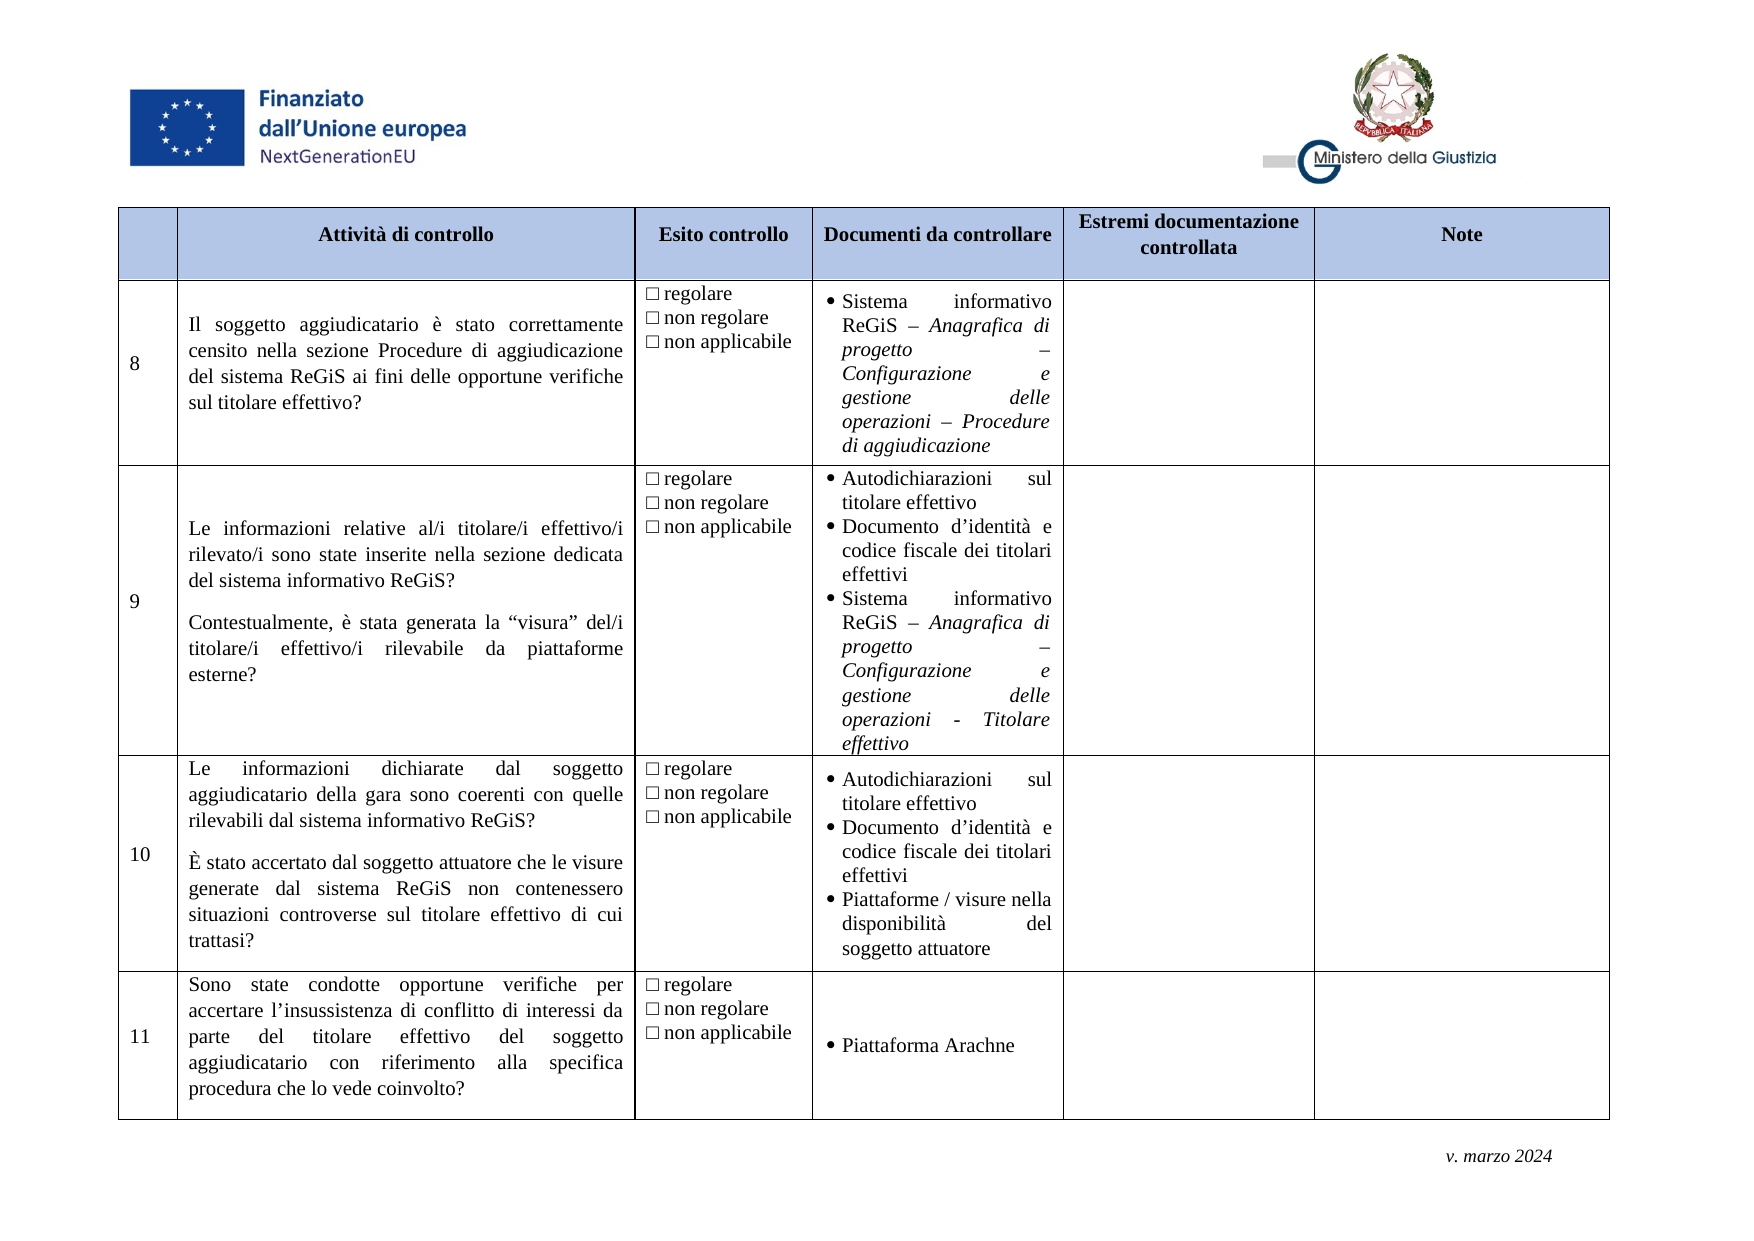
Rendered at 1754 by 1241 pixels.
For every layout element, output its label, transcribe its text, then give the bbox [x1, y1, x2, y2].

table_cell [1315, 756, 1609, 971]
table_cell □ regolare □ non regolare □ non applicabile [636, 281, 812, 465]
table_cell □ regolare □ non regolare □ non applicabile [636, 972, 812, 1118]
table_cell [1064, 756, 1314, 971]
table_cell [1315, 972, 1609, 1118]
table_header [119, 208, 177, 279]
table_cell [1064, 972, 1314, 1118]
table_header Esito controllo [636, 208, 812, 279]
table_cell [1064, 281, 1314, 465]
table_cell Sistema informativo ReGiS – Anagrafica di progetto – Configurazione e gestione delle operazioni – Procedure di aggiudicazione [813, 281, 1063, 465]
table_header Attività di controllo [178, 208, 634, 279]
picture [1200, 41, 1605, 207]
table_cell [1315, 281, 1609, 465]
table_cell Autodichiarazioni sul titolare effettivo Documento d’identità e codice fiscale dei titolari effettivi Piattaforme / visure nella disponibilità del soggetto attuatore [813, 756, 1063, 971]
table_header Estremi documentazione controllata [1064, 208, 1314, 279]
table_cell Le informazioni relative al/i titolare/i effettivo/i rilevato/i sono state inserite nella sezione dedicata del sistema informativo ReGiS? Contestualmente, è stata generata la “visura” del/i titolare/i effettivo/i rilevabile da piattaforme esterne? [178, 466, 634, 755]
table_cell [1315, 466, 1609, 755]
table_header Documenti da controllare [813, 208, 1063, 279]
table_cell Autodichiarazioni sul titolare effettivo Documento d’identità e codice fiscale dei titolari effettivi Sistema informativo ReGiS – Anagrafica di progetto – Configurazione e gestione delle operazioni - Titolare effettivo [813, 466, 1063, 755]
picture [118, 80, 485, 176]
table_cell 9 [119, 466, 177, 755]
table_cell [1064, 466, 1314, 755]
table_cell Sono state condotte opportune verifiche per accertare l’insussistenza di conflitto di interessi da parte del titolare effettivo del soggetto aggiudicatario con riferimento alla specifica procedura che lo vede coinvolto? [178, 972, 634, 1118]
table_cell □ regolare □ non regolare □ non applicabile [636, 466, 812, 755]
table_cell 8 [119, 281, 177, 465]
table_cell Piattaforma Arachne [813, 972, 1063, 1118]
table_cell Il soggetto aggiudicatario è stato correttamente censito nella sezione Procedure di aggiudicazione del sistema ReGiS ai fini delle opportune verifiche sul titolare effettivo? [178, 281, 634, 465]
table_cell 11 [119, 972, 177, 1118]
table_cell 10 [119, 756, 177, 971]
table_cell □ regolare □ non regolare □ non applicabile [636, 756, 812, 971]
table_header Note [1315, 208, 1609, 279]
table_cell Le informazioni dichiarate dal soggetto aggiudicatario della gara sono coerenti con quelle rilevabili dal sistema informativo ReGiS? È stato accertato dal soggetto attuatore che le visure generate dal sistema ReGiS non contenessero situazioni controverse sul titolare effettivo di cui trattasi? [178, 756, 634, 971]
